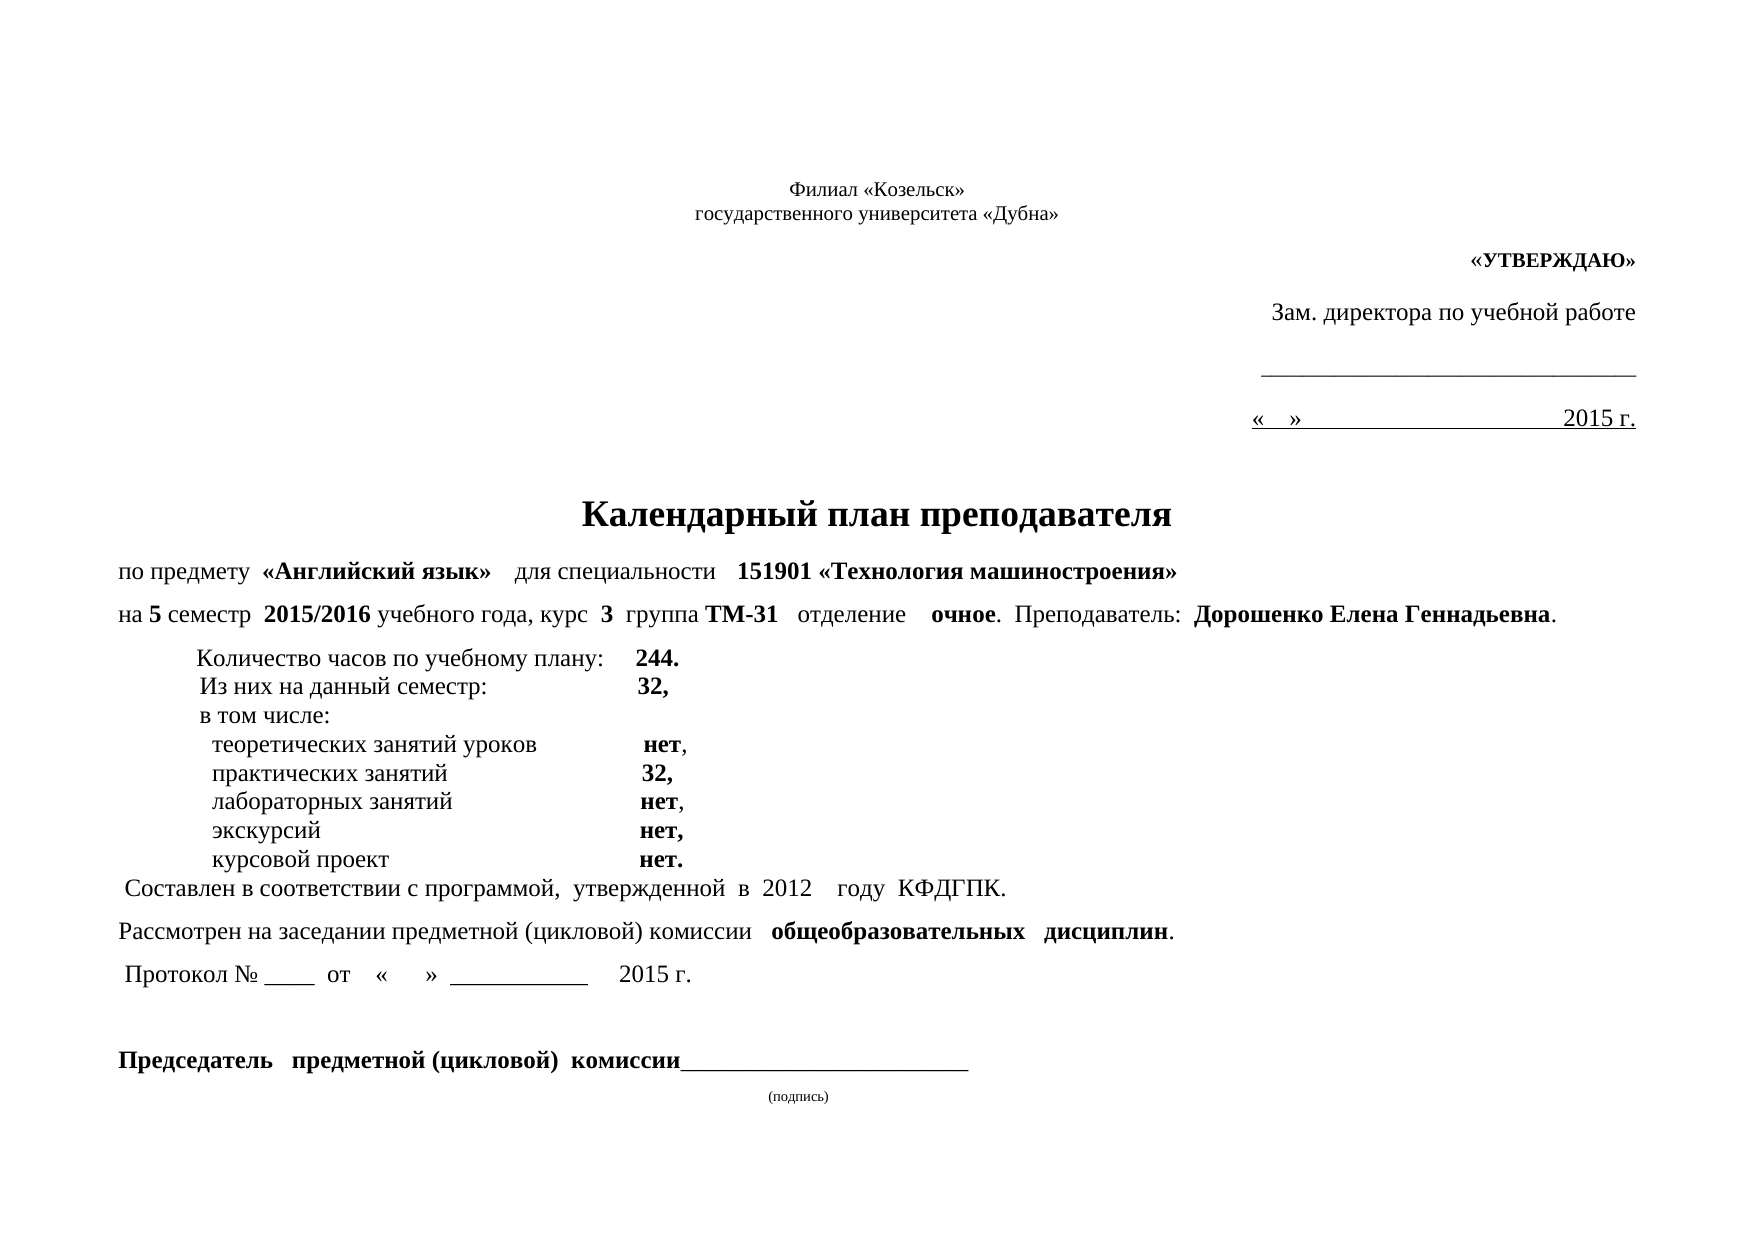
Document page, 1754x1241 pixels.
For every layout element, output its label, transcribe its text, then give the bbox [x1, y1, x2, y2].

text в том числе: [118, 700, 1636, 729]
text теоретических занятий уроков нет, [118, 729, 1636, 758]
text экскурсий нет, [118, 815, 1636, 844]
text ____________________________________ [118, 355, 1636, 379]
text « » 2015 г. [118, 403, 1636, 432]
text Рассмотрен на заседании предметной (цикловой) комиссии общеобразовательных дисциплин. [118, 916, 1636, 944]
text Из них на данный семестр: 32, [118, 671, 1636, 700]
text «УТВЕРЖДАЮ» [118, 244, 1636, 273]
text Председатель предметной (цикловой) комиссии_______________________ [118, 1045, 1636, 1074]
text практических занятий 32, [118, 758, 1636, 786]
text (подпись) [118, 1088, 1636, 1117]
text Календарный план преподавателя [118, 492, 1636, 535]
text государственного университета «Дубна» [118, 201, 1636, 225]
text Протокол № ____ от « » ___________ 2015 г. [118, 959, 1636, 988]
text лабораторных занятий нет, [118, 786, 1636, 815]
text Зам. директора по учебной работе [118, 297, 1636, 326]
text курсовой проект нет. [118, 844, 1636, 873]
text Количество часов по учебному плану: 244. [118, 643, 1636, 671]
text Филиал «Козельск» [118, 177, 1636, 201]
text Составлен в соответствии с программой, утвержденной в 2012 году КФДГПК. [118, 873, 1636, 901]
text по предмету «Английский язык» для специальности 151901 «Технология машиностроения» [118, 556, 1636, 585]
text на 5 семестр 2015/2016 учебного года, курс 3 группа ТМ-31 отделение очное. Преподаватель: Дорошенко Елена Геннадьевна. [118, 599, 1636, 628]
